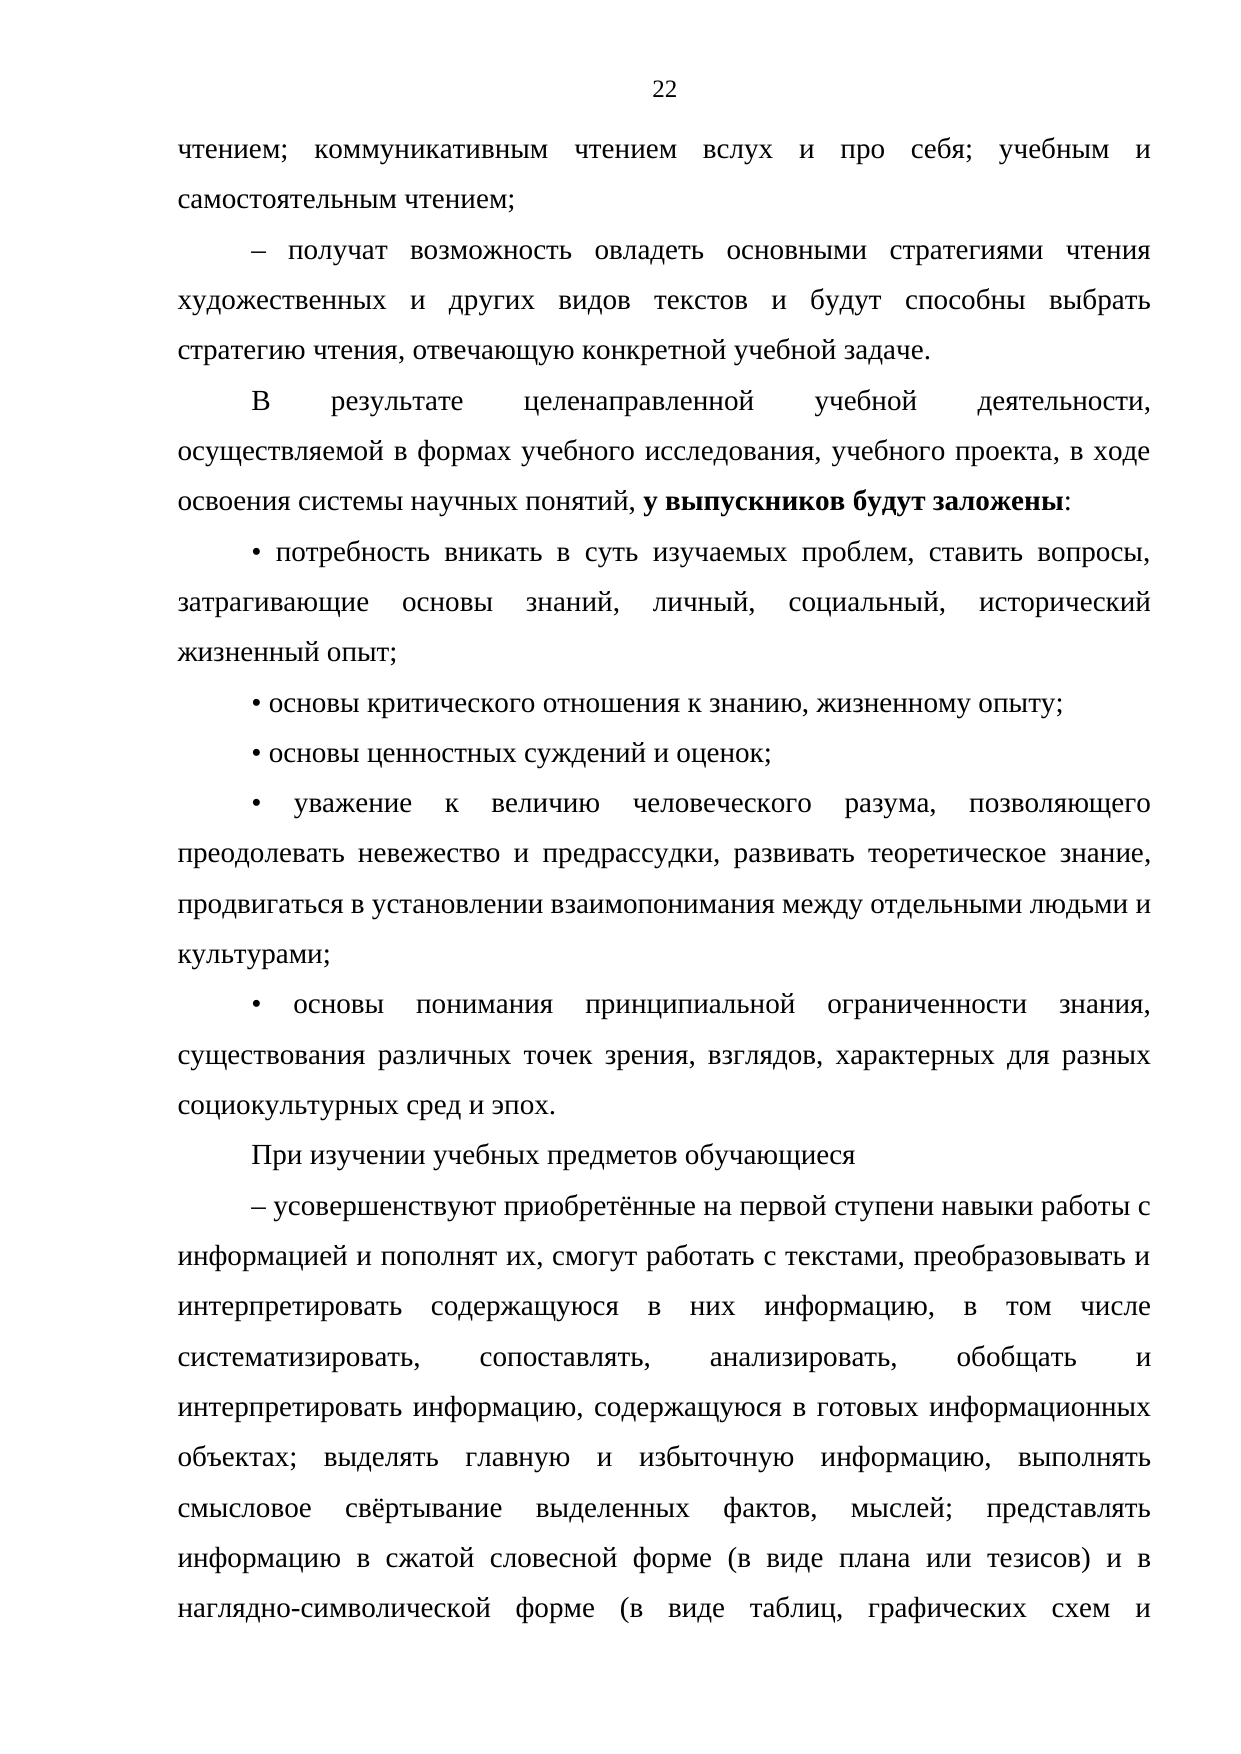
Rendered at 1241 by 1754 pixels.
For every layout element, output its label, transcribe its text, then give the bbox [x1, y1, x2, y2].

text • основы критического отношения к знанию, жизненному опыту; [177, 685, 1152, 718]
text – получат возможность овладеть основными стратегиями чтения художественных и других видов текстов и будут способны выбрать стратегию чтения, отвечающую конкретной учебной задаче. [177, 232, 1152, 366]
text При изучении учебных предметов обучающиеся [177, 1137, 1152, 1171]
text • уважение к величию человеческого разума, позволяющего преодолевать невежество и предрассудки, развивать теоретическое знание, продвигаться в установлении взаимопонимания между отдельными людьми и культурами; [177, 785, 1152, 970]
text В результате целенаправленной учебной деятельности, осуществляемой в формах учебного исследования, учебного проекта, в ходе освоения системы научных понятий, у выпускников будут заложены: [177, 383, 1152, 517]
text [177, 131, 1152, 215]
text • основы понимания принципиальной ограниченности знания, существования различных точек зрения, взглядов, характерных для разных социокультурных сред и эпох. [177, 987, 1152, 1121]
text • потребность вникать в суть изучаемых проблем, ставить вопросы, затрагивающие основы знаний, личный, социальный, исторический жизненный опыт; [177, 534, 1152, 668]
text • основы ценностных суждений и оценок; [177, 735, 1152, 768]
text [177, 1188, 1152, 1624]
